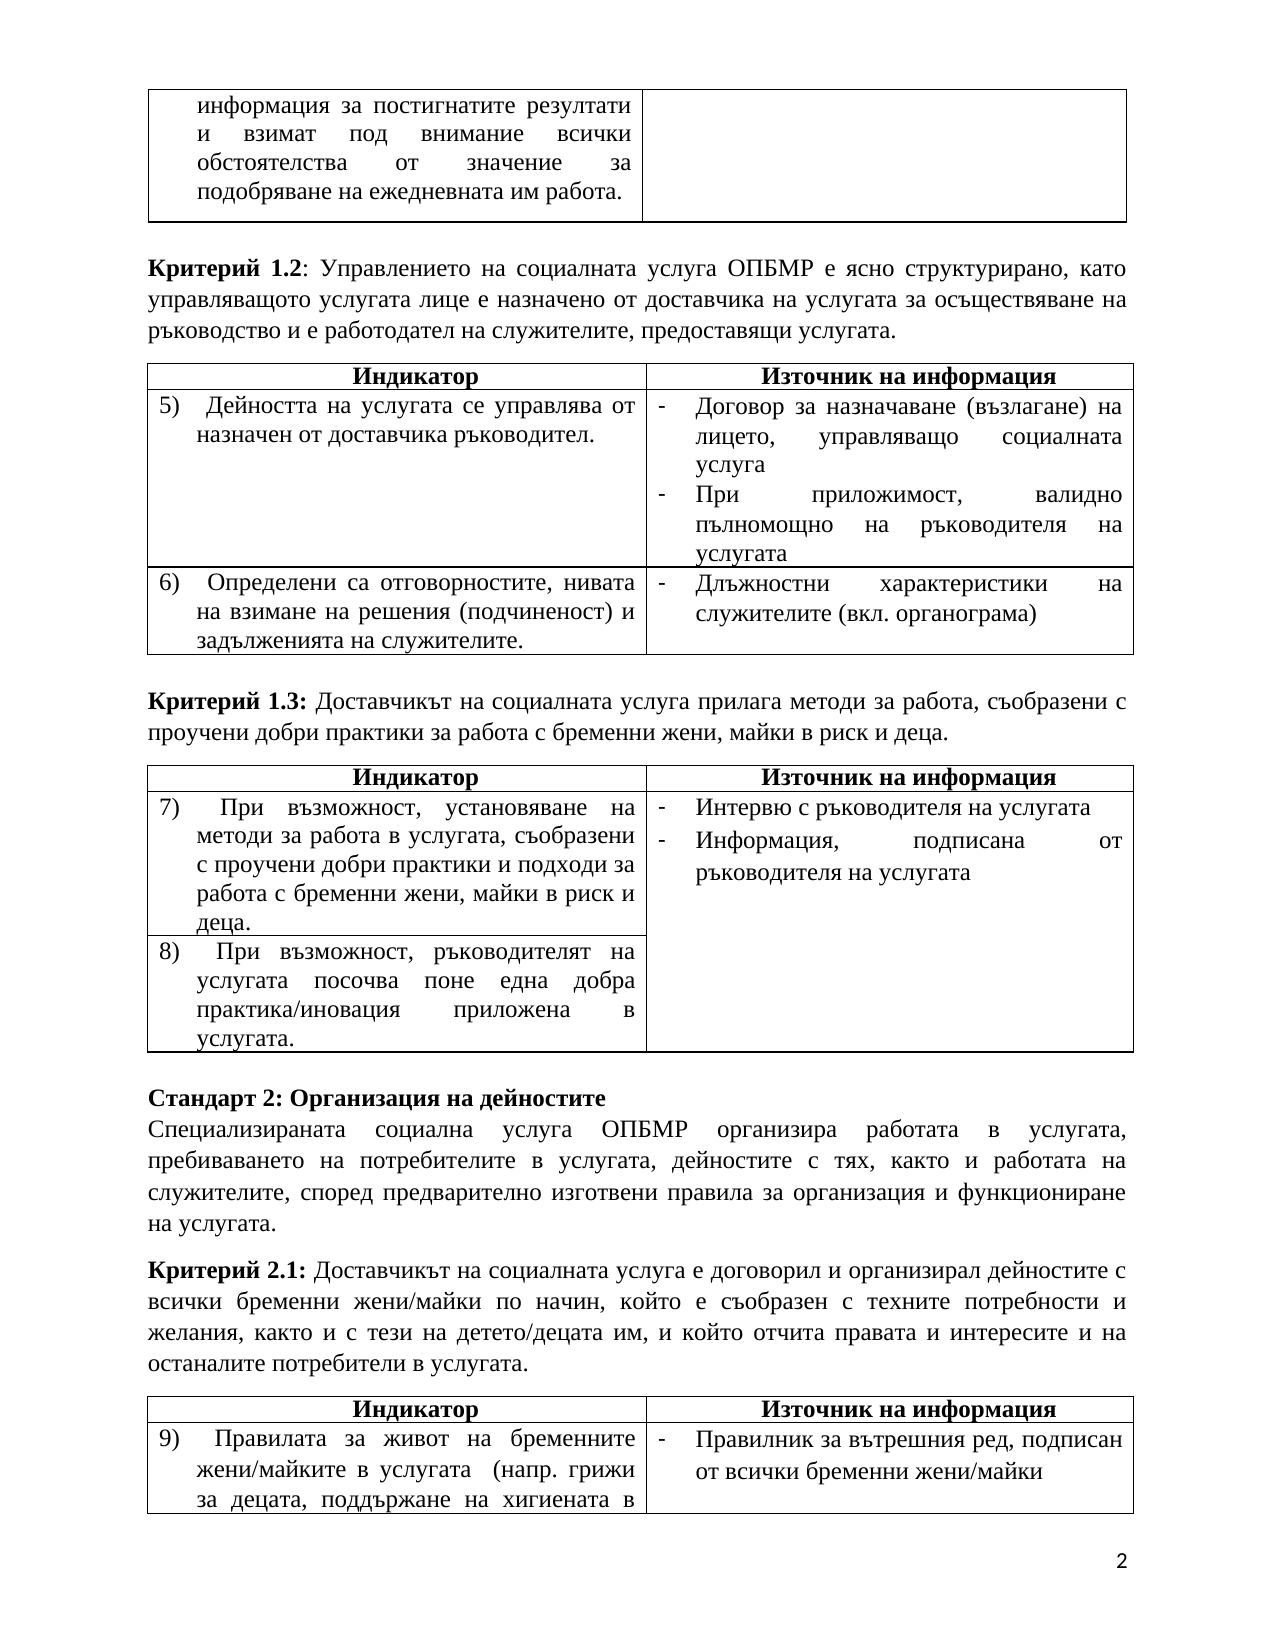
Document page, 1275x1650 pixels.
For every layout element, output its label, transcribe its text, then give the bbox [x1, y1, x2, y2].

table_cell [643, 90, 1126, 221]
text Специализираната социална услуга ОПБМР организира работата в услугата, пребиваването на потребителите в услугата, дейностите с тях, както и работата на служителите, според предварително изготвени правила за организация и функциониране на услугата. [148, 1114, 1127, 1236]
table_header Източник на информация [647, 766, 1133, 791]
text Критерий 2.1: Доставчикът на социалната услуга е договорил и организирал дейностите с всички бременни жени/майки по начин, който е съобразен с техните потребности и желания, както и с тези на детето/децата им, и който отчита правата и интересите и на останалите потребители в услугата. [148, 1255, 1127, 1377]
table_cell При възможност, ръководителят на услугата посочва поне една добра практика/иновация приложена в услугата. [148, 936, 646, 1051]
text Стандарт 2: Организация на дейностите [148, 1083, 1127, 1112]
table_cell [647, 1423, 1133, 1513]
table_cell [148, 1423, 646, 1513]
table_cell Интервю с ръководителя на услугата Информация, подписана от ръководителя на услугата [647, 792, 1133, 1051]
text Критерий 1.2: Управлението на социалната услуга ОПБМР е ясно структурирано, като управляващото услугата лице е назначено от доставчика на услугата за осъществяване на ръководство и е работодател на служителите, предоставящи услугата. [148, 253, 1127, 344]
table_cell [149, 90, 642, 221]
table_cell Договор за назначаване (възлагане) на лицето, управляващо социалната услуга При приложимост, валидно пълномощно на ръководителя на услугата [647, 390, 1133, 566]
table_cell Дейността на услугата се управлява от назначен от доставчика ръководител. [148, 390, 646, 566]
table_cell При възможност, установяване на методи за работа в услугата, съобразени с проучени добри практики и подходи за работа с бременни жени, майки в риск и деца. [148, 792, 646, 935]
table_header Източник на информация [647, 1397, 1133, 1422]
table_cell Определени са отговорностите, нивата на взимане на решения (подчиненост) и задълженията на служителите. [148, 568, 646, 654]
text Критерий 1.3: Доставчикът на социалната услуга прилага методи за работа, съобразени с проучени добри практики за работа с бременни жени, майки в риск и деца. [148, 686, 1127, 746]
table_cell Длъжностни характеристики на служителите (вкл. органограма) [647, 568, 1133, 654]
table_header Индикатор [148, 1397, 646, 1422]
table_header Индикатор [148, 364, 646, 389]
table_header Индикатор [148, 766, 646, 791]
table_header Източник на информация [647, 364, 1133, 389]
